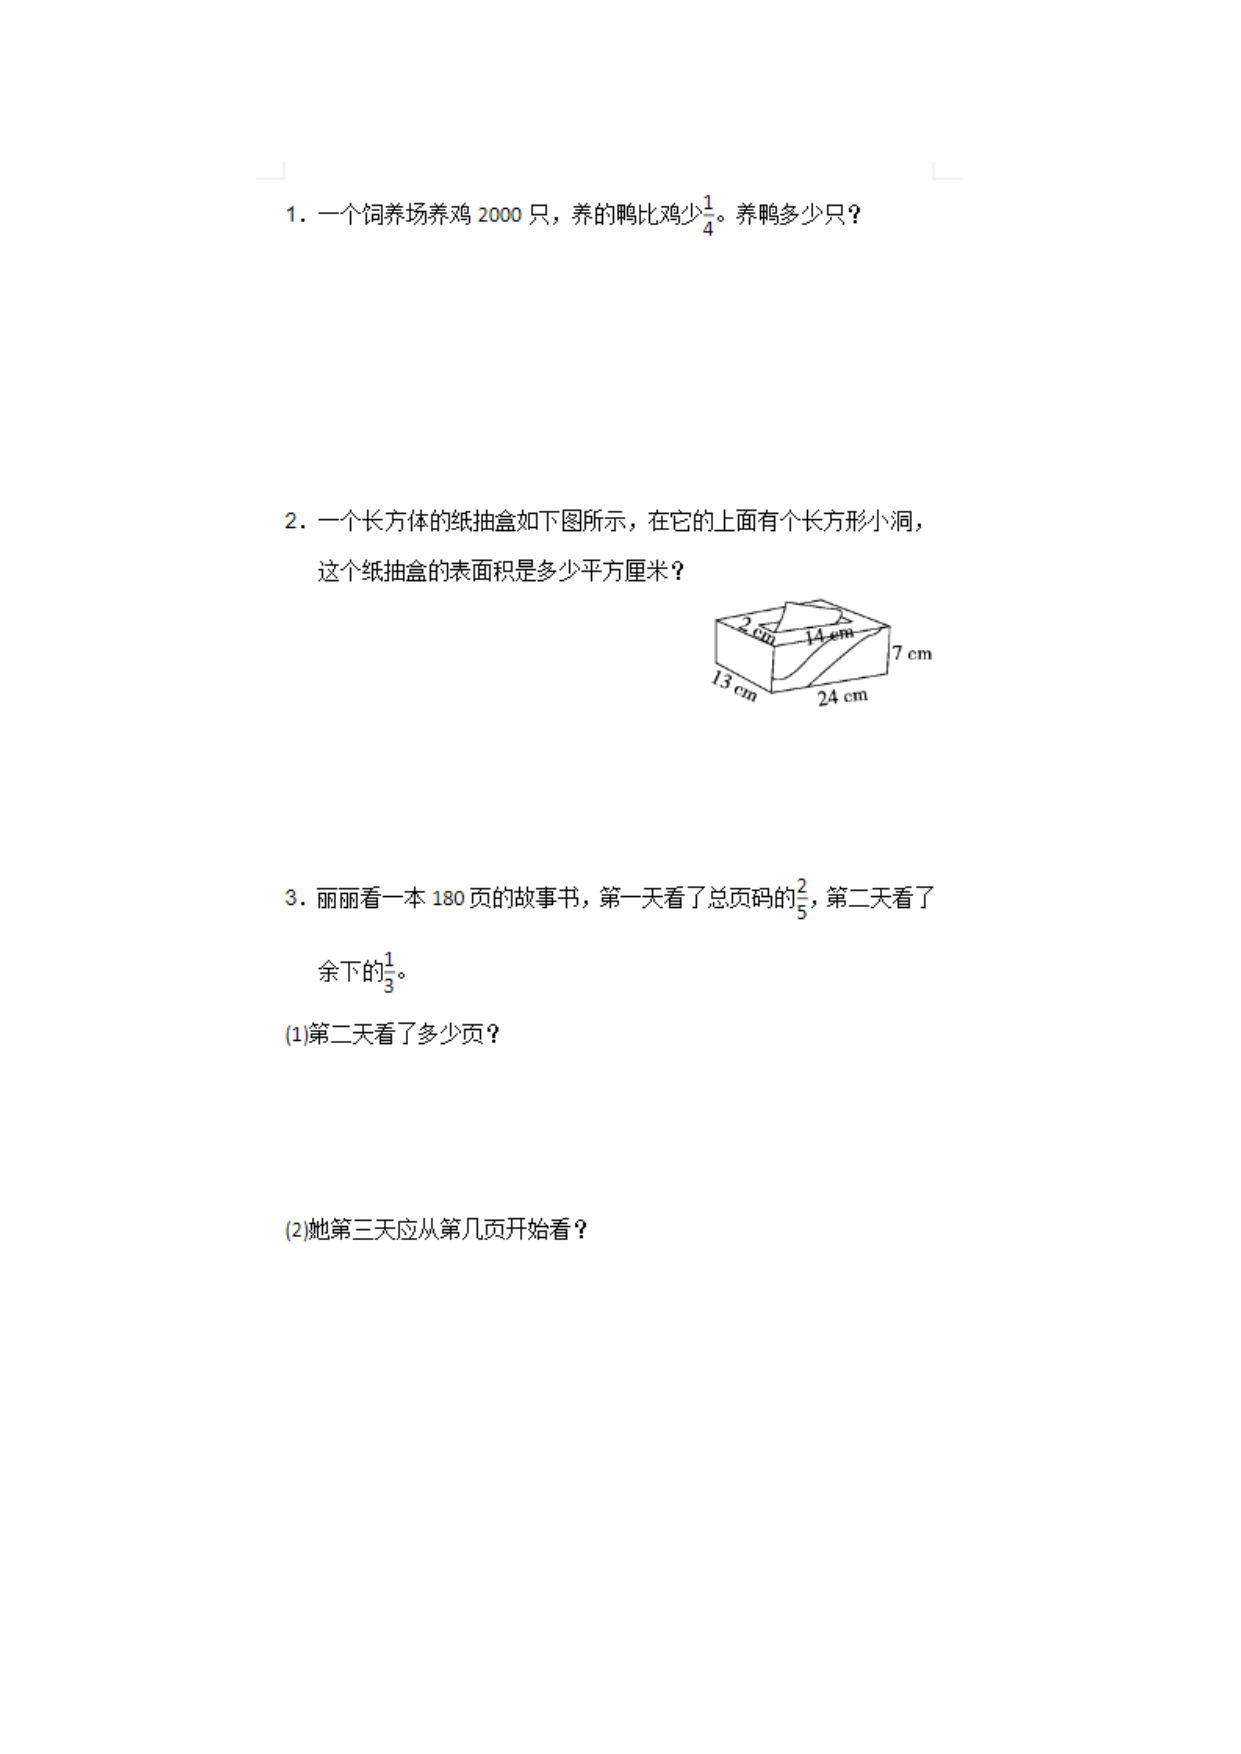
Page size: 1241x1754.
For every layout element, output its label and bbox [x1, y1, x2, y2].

picture [239, 162, 1001, 1262]
